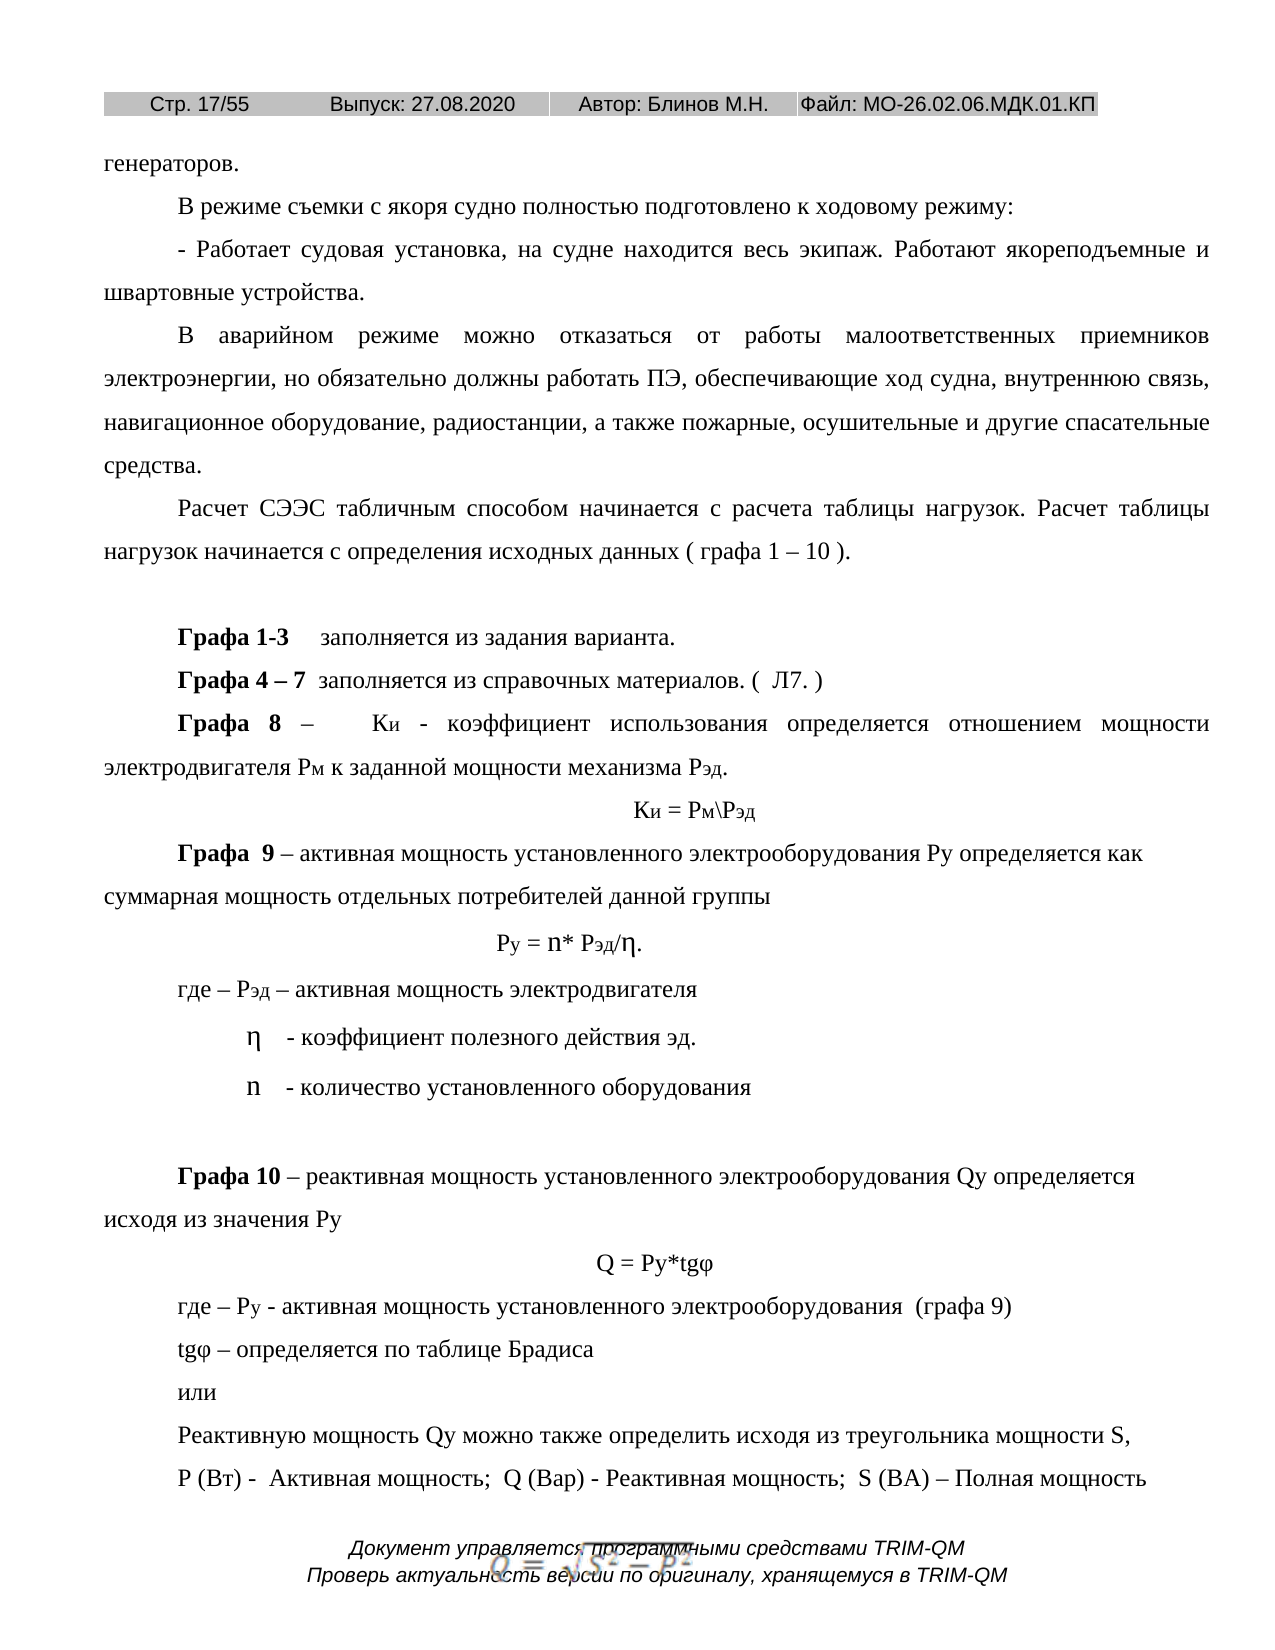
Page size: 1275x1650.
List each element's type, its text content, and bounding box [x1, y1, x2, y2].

picture [489, 1537, 695, 1587]
text где – Ру - активная мощность установленного электрооборудования (графа 9) [103, 1291, 1211, 1319]
text tgφ – определяется по таблице Брадиса [103, 1334, 1211, 1363]
text - Работает судовая установка, на судне находится весь экипаж. Работают якореподъемные и швартовные устройства. [103, 234, 1211, 306]
text В аварийном режиме можно отказаться от работы малоответственных приемников электроэнергии, но обязательно должны работать ПЭ, обеспечивающие ход судна, внутреннюю связь, навигационное оборудование, радиостанции, а также пожарные, осушительные и другие спасательные средства. [103, 320, 1211, 478]
text Ру = n* Рэд/η. [103, 924, 1211, 958]
text где – Рэд – активная мощность электродвигателя [103, 974, 1211, 1003]
text Графа 8 – Ки - коэффициент использования определяется отношением мощности электродвигателя Рм к заданной мощности механизма Рэд. [103, 708, 1211, 780]
text Расчет СЭЭС табличным способом начинается с расчета таблицы нагрузок. Расчет таблицы нагрузок начинается с определения исходных данных ( графа 1 – 10 ). [103, 493, 1211, 565]
text или [103, 1377, 1211, 1406]
text n - количество установленного оборудования [103, 1068, 1211, 1101]
text Графа 1-3 заполняется из задания варианта. [103, 622, 1211, 651]
text Реактивную мощность Qу можно также определить исходя из треугольника мощности S, [103, 1420, 1211, 1449]
text В режиме съемки с якоря судно полностью подготовлено к ходовому режиму: [103, 191, 1211, 220]
text Q = Ру*tgφ [103, 1248, 1211, 1276]
text Ки = Рм\Рэд [103, 795, 1211, 823]
text Графа 4 – 7 заполняется из справочных материалов. ( Л7. ) [103, 665, 1211, 694]
text P (Вт) - Активная мощность; Q (Вар) - Реактивная мощность; S (ВА) – Полная мощность [103, 1463, 1211, 1492]
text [103, 148, 1211, 177]
text η - коэффициент полезного действия эд. [103, 1018, 1211, 1051]
text Графа 10 – реактивная мощность установленного электрооборудования Qу определяется исходя из значения Ру [103, 1161, 1211, 1233]
text Графа 9 – активная мощность установленного электрооборудования Ру определяется как суммарная мощность отдельных потребителей данной группы [103, 838, 1211, 910]
